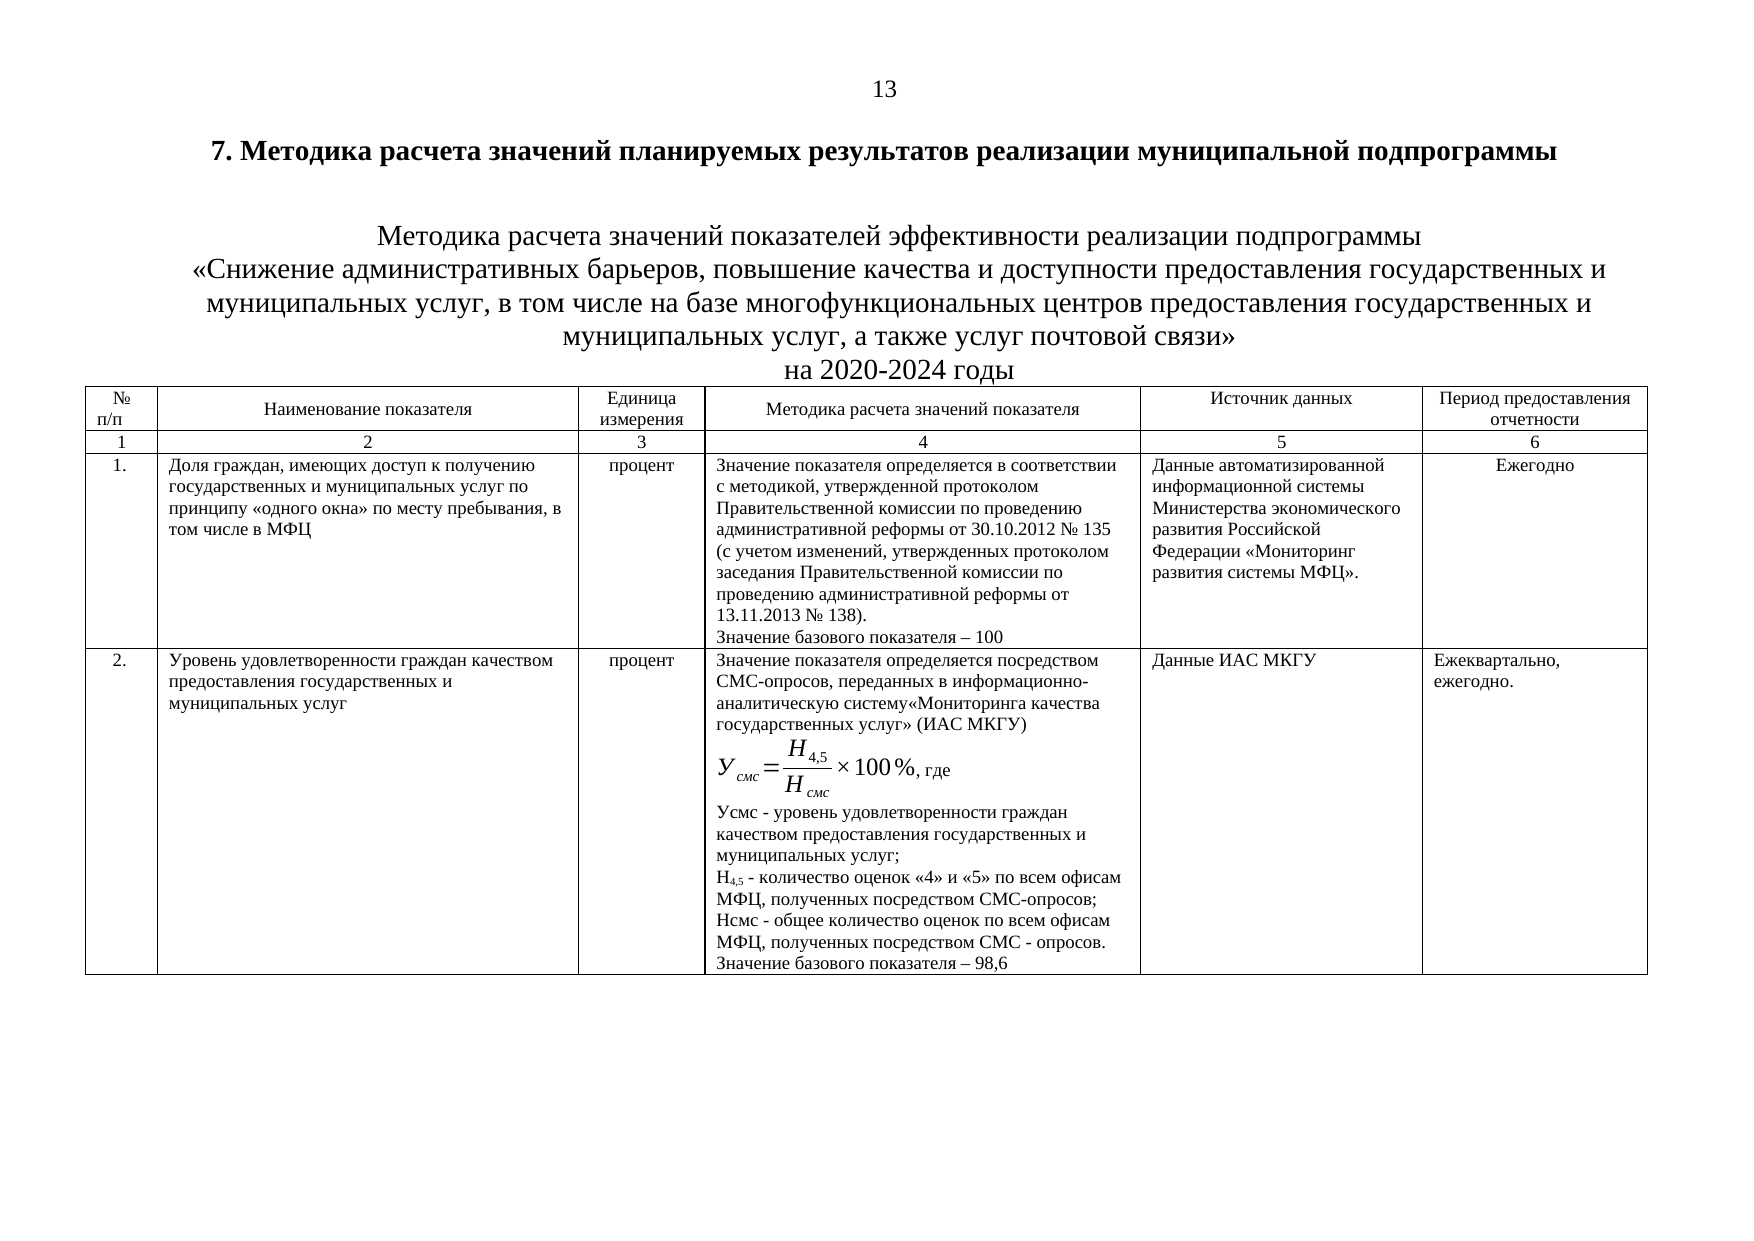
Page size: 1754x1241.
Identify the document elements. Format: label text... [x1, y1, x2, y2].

table_cell Уровень удовлетворенности граждан качеством предоставления государственных и муниципальных услуг [158, 649, 578, 974]
table_cell [86, 454, 157, 647]
table_cell Данные автоматизированной информационной системы Министерства экономического развития Российской Федерации «Мониторинг развития системы МФЦ». [1141, 454, 1422, 647]
table_header Источник данных [1141, 387, 1422, 430]
subtitle 7. Методика расчета значений планируемых результатов реализации муниципальной подпрограммы [103, 133, 1665, 166]
table_cell Доля граждан, имеющих доступ к получению государственных и муниципальных услуг по принципу «одного окна» по месту пребывания, в том числе в МФЦ [158, 454, 578, 647]
table_cell [86, 649, 157, 974]
table_cell процент [579, 649, 704, 974]
table_header Методика расчета значений показателя [706, 387, 1140, 430]
table_header Период предоставления отчетности [1423, 387, 1647, 430]
table_header № п/п [86, 387, 157, 430]
text «Снижение административных барьеров, повышение качества и доступности предоставления государственных и муниципальных услуг, в том числе на базе многофункциональных центров предоставления государственных и муниципальных услуг, а также услуг почтовой связи» [103, 251, 1695, 352]
text Методика расчета значений показателей эффективности реализации подпрограммы [103, 218, 1695, 251]
table_cell Ежеквартально, ежегодно. [1423, 649, 1647, 974]
text на 2020-2024 годы [103, 352, 1695, 386]
table_cell 6 [1423, 431, 1647, 452]
table_header Единица измерения [579, 387, 704, 430]
table_cell 1 [86, 431, 157, 452]
table_cell Ежегодно [1423, 454, 1647, 647]
table_cell 2 [158, 431, 578, 452]
table_header Наименование показателя [158, 387, 578, 430]
table_cell Данные ИАС МКГУ [1141, 649, 1422, 974]
table_cell Значение показателя определяется посредством СМС-опросов, переданных в информационно-аналитическую систему«Мониторинга качества государственных услуг» (ИАС МКГУ) , где Усмс - уровень удовлетворенности граждан качеством предоставления государственных и муниципальных услуг; Н4,5 - количество оценок «4» и «5» по всем офисам МФЦ, полученных посредством СМС-опросов; Нсмс - общее количество оценок по всем офисам МФЦ, полученных посредством СМС - опросов. Значение базового показателя – 98,6 [706, 649, 1140, 974]
table_cell 5 [1141, 431, 1422, 452]
table_cell 4 [706, 431, 1140, 452]
table_cell 3 [579, 431, 704, 452]
table_cell Значение показателя определяется в соответствии с методикой, утвержденной протоколом Правительственной комиссии по проведению административной реформы от 30.10.2012 № 135 (с учетом изменений, утвержденных протоколом заседания Правительственной комиссии по проведению административной реформы от 13.11.2013 № 138). Значение базового показателя – 100 [706, 454, 1140, 647]
table_cell процент [579, 454, 704, 647]
